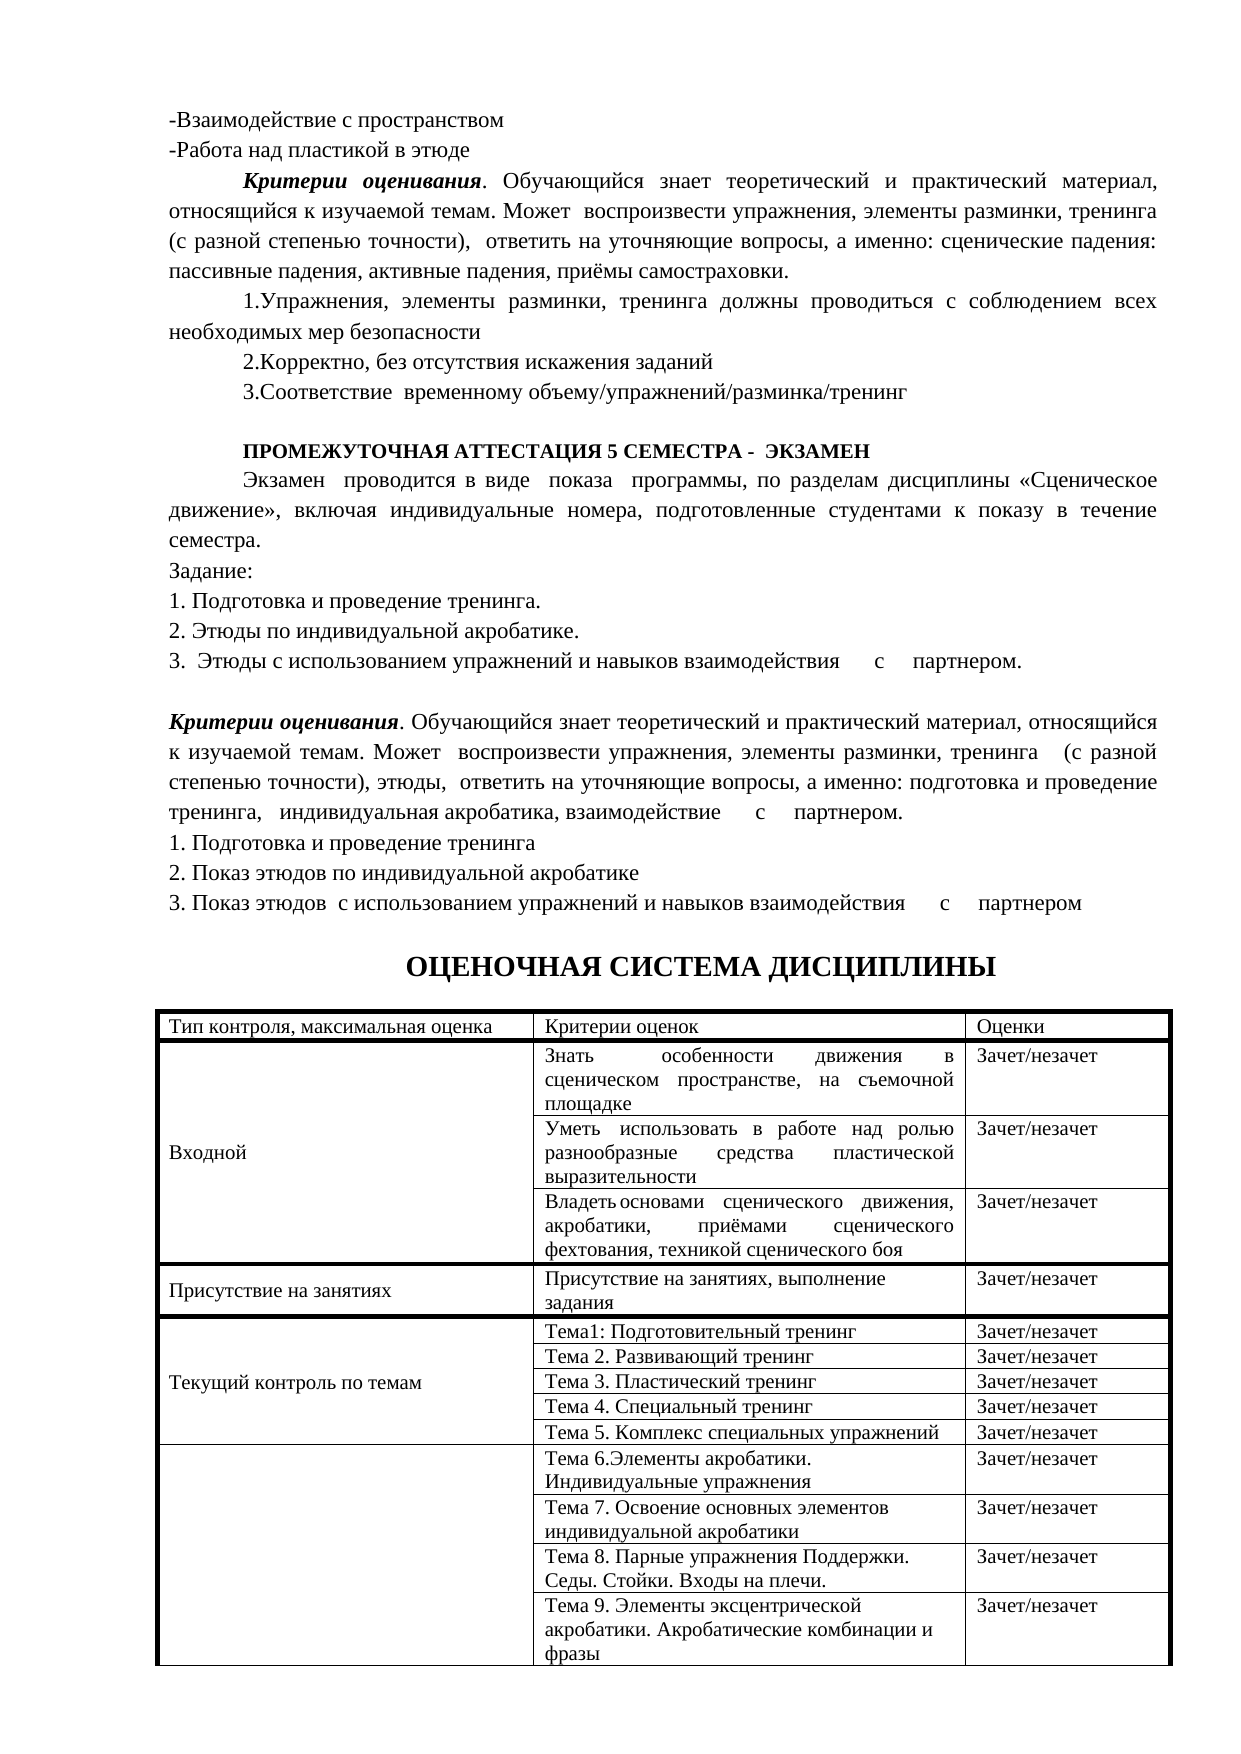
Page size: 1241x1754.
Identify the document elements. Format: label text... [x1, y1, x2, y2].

table_cell Уметь использовать в работе над ролью разнообразные средства пластической выразительности [534, 1116, 965, 1188]
table_cell Зачет/незачет [966, 1394, 1168, 1419]
table_header Оценки [966, 1014, 1168, 1038]
text 2. Этюды по индивидуальной акробатике. [169, 617, 1159, 643]
table_cell Тема 2. Развивающий тренинг [534, 1344, 965, 1368]
table_cell Тема 3. Пластический тренинг [534, 1369, 965, 1393]
table_cell Зачет/незачет [966, 1445, 1168, 1493]
text Критерии оценивания. Обучающийся знает теоретический и практический материал, относящийся к изучаемой темам. Может воспроизвести упражнения, элементы разминки, тренинга (с разной степенью точности), ответить на уточняющие вопросы, а именно: сценические падения: пассивные падения, активные падения, приёмы самостраховки. [169, 167, 1159, 284]
text Критерии оценивания. Обучающийся знает теоретический и практический материал, относящийся к изучаемой темам. Может воспроизвести упражнения, элементы разминки, тренинга (с разной степенью точности), этюды, ответить на уточняющие вопросы, а именно: подготовка и проведение тренинга, индивидуальная акробатика, взаимодействие с партнером. [169, 708, 1159, 825]
table_cell Тема 4. Специальный тренинг [534, 1394, 965, 1419]
text -Взаимодействие с пространством [169, 106, 1159, 133]
text 1. Подготовка и проведение тренинга. [169, 587, 1159, 613]
table_cell Входной [160, 1043, 533, 1261]
text Экзамен проводится в виде показа программы, по разделам дисциплины «Сценическое движение», включая индивидуальные номера, подготовленные студентами к показу в течение семестра. [169, 466, 1159, 553]
table_cell Знать особенности движения в сценическом пространстве, на съемочной площадке [534, 1043, 965, 1115]
table_cell Владеть основами сценического движения, акробатики, приёмами сценического фехтования, техникой сценического боя [534, 1189, 965, 1261]
table_cell Зачет/незачет [966, 1266, 1168, 1314]
table_cell Тема1: Подготовительный тренинг [534, 1319, 965, 1343]
text Задание: [169, 557, 1159, 583]
table_cell Тема 9. Элементы эксцентрической акробатики. Акробатические комбинации и фразы [534, 1593, 965, 1665]
table_cell Зачет/незачет [966, 1344, 1168, 1368]
table_cell Зачет/незачет [966, 1116, 1168, 1188]
table_cell Зачет/незачет [966, 1189, 1168, 1261]
table_cell Тема 6.Элементы акробатики. Индивидуальные упражнения [534, 1445, 965, 1493]
table_cell Зачет/незачет [966, 1544, 1168, 1592]
text 1. Подготовка и проведение тренинга [169, 829, 1159, 855]
table_header Тип контроля, максимальная оценка [160, 1014, 533, 1038]
text ОЦЕНОЧНАЯ СИСТЕМА ДИСЦИПЛИНЫ [169, 949, 1159, 983]
text 2.Корректно, без отсутствия искажения заданий [169, 348, 1159, 374]
table_header Критерии оценок [534, 1014, 965, 1038]
text 3.Соответствие временному объему/упражнений/разминка/тренинг [169, 378, 1159, 404]
text 2. Показ этюдов по индивидуальной акробатике [169, 859, 1159, 885]
table_cell Зачет/незачет [966, 1495, 1168, 1543]
text ПРОМЕЖУТОЧНАЯ АТТЕСТАЦИЯ 5 СЕМЕСТРА - ЭКЗАМЕН [169, 438, 1159, 463]
table_cell Зачет/незачет [966, 1369, 1168, 1393]
table_cell Зачет/незачет [966, 1319, 1168, 1343]
text 1.Упражнения, элементы разминки, тренинга должны проводиться с соблюдением всех необходимых мер безопасности [169, 287, 1159, 344]
table_cell Присутствие на занятиях, выполнение задания [534, 1266, 965, 1314]
text -Работа над пластикой в этюде [169, 136, 1159, 163]
text 3. Показ этюдов с использованием упражнений и навыков взаимодействия с партнером [169, 889, 1159, 915]
table_cell Зачет/незачет [966, 1043, 1168, 1115]
table_cell [160, 1445, 533, 1665]
table_cell Тема 7. Освоение основных элементов индивидуальной акробатики [534, 1495, 965, 1543]
table_cell Зачет/незачет [966, 1420, 1168, 1444]
text 3. Этюды с использованием упражнений и навыков взаимодействия с партнером. [169, 647, 1159, 674]
table_cell Тема 5. Комплекс специальных упражнений [534, 1420, 965, 1444]
table_cell Присутствие на занятиях [160, 1266, 533, 1314]
table_cell Текущий контроль по темам [160, 1319, 533, 1444]
table_cell Тема 8. Парные упражнения Поддержки. Седы. Стойки. Входы на плечи. [534, 1544, 965, 1592]
table_cell Зачет/незачет [966, 1593, 1168, 1665]
